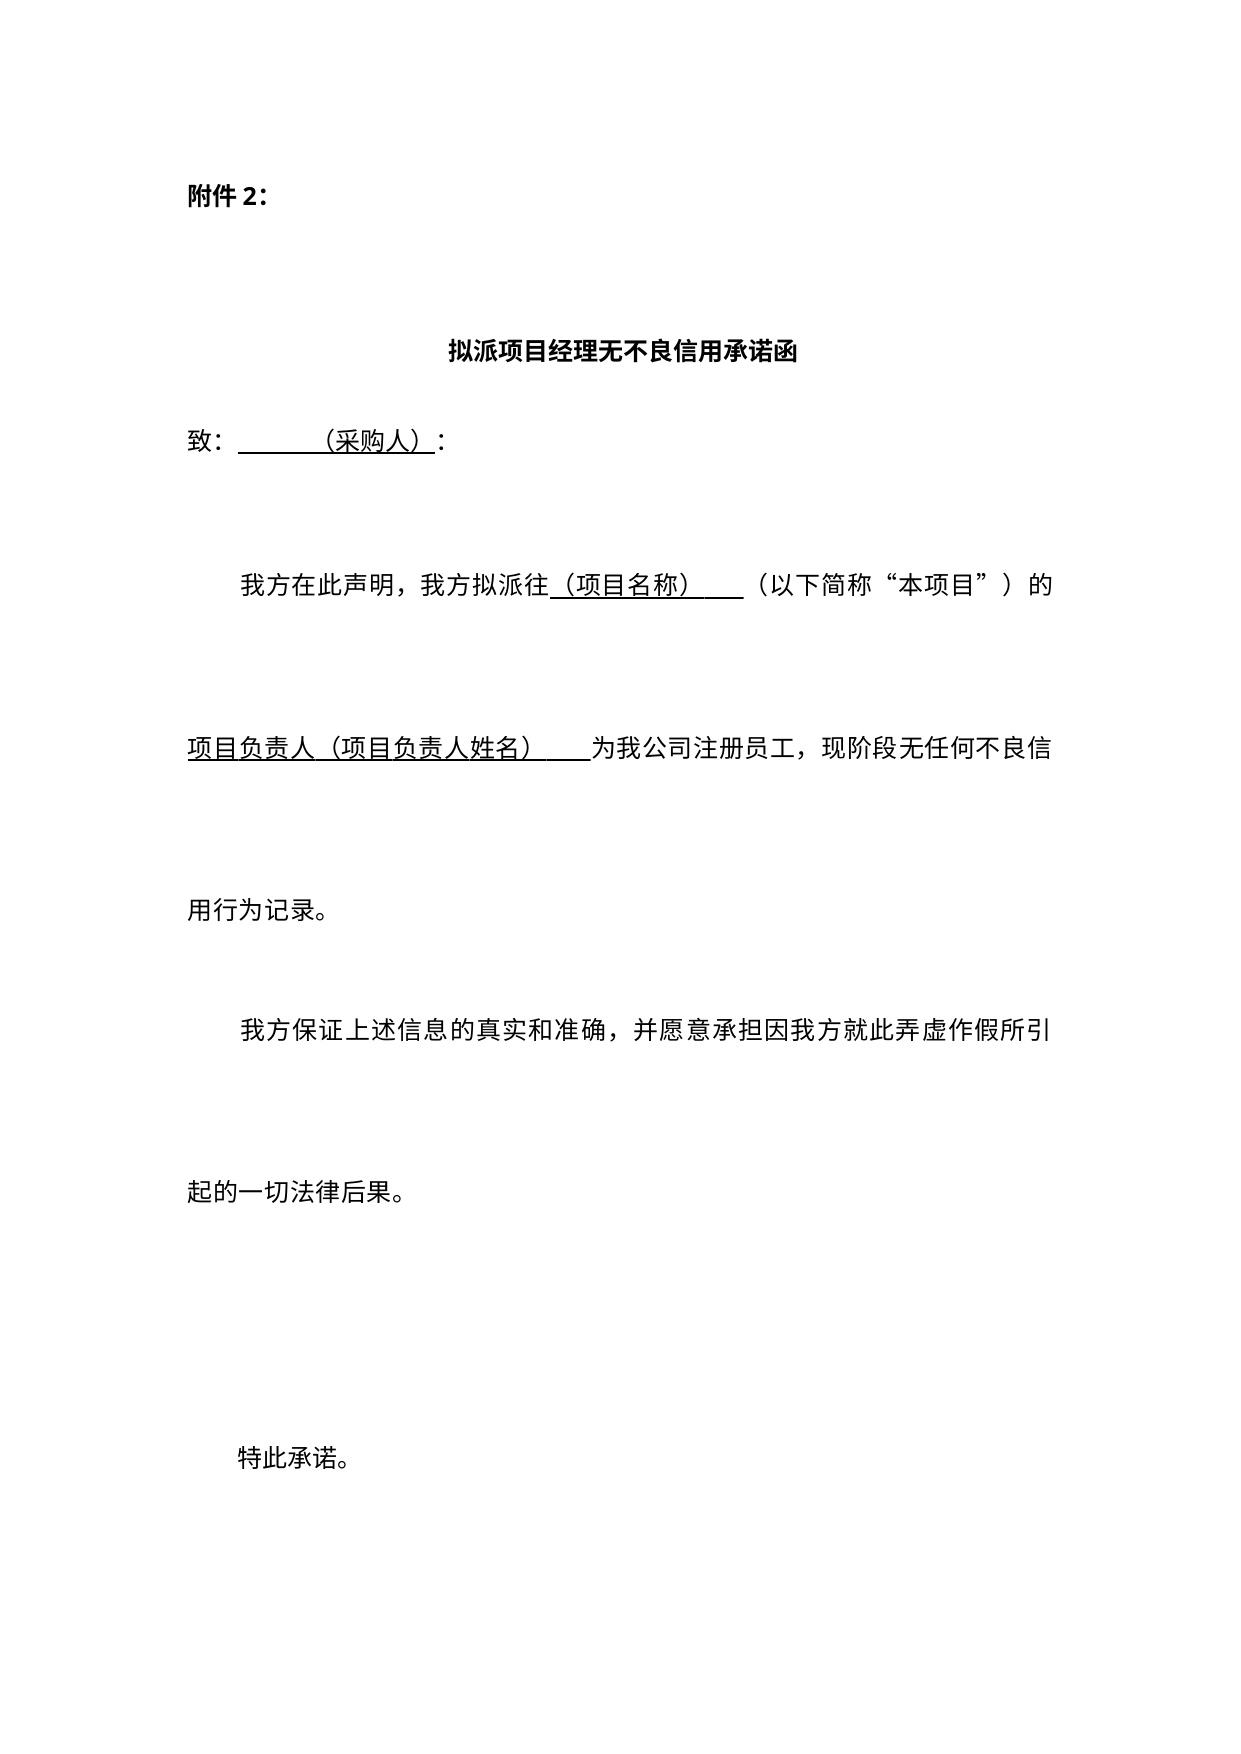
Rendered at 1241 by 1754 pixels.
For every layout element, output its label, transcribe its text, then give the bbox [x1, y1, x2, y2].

text 致： （采购人）： [187, 407, 1053, 472]
text 拟派项目经理无不良信用承诺函 [187, 317, 1053, 382]
text 附件2： [187, 162, 1053, 227]
text 我方保证上述信息的真实和准确，并愿意承担因我方就此弄虚作假所引起的一切法律后果。 [187, 996, 1053, 1223]
text 我方在此声明，我方拟派往（项目名称） （以下简称“本项目”）的项目负责人（项目负责人姓名） 为我公司注册员工，现阶段无任何不良信用行为记录。 [187, 551, 1053, 941]
text 特此承诺。 [187, 1424, 1053, 1489]
